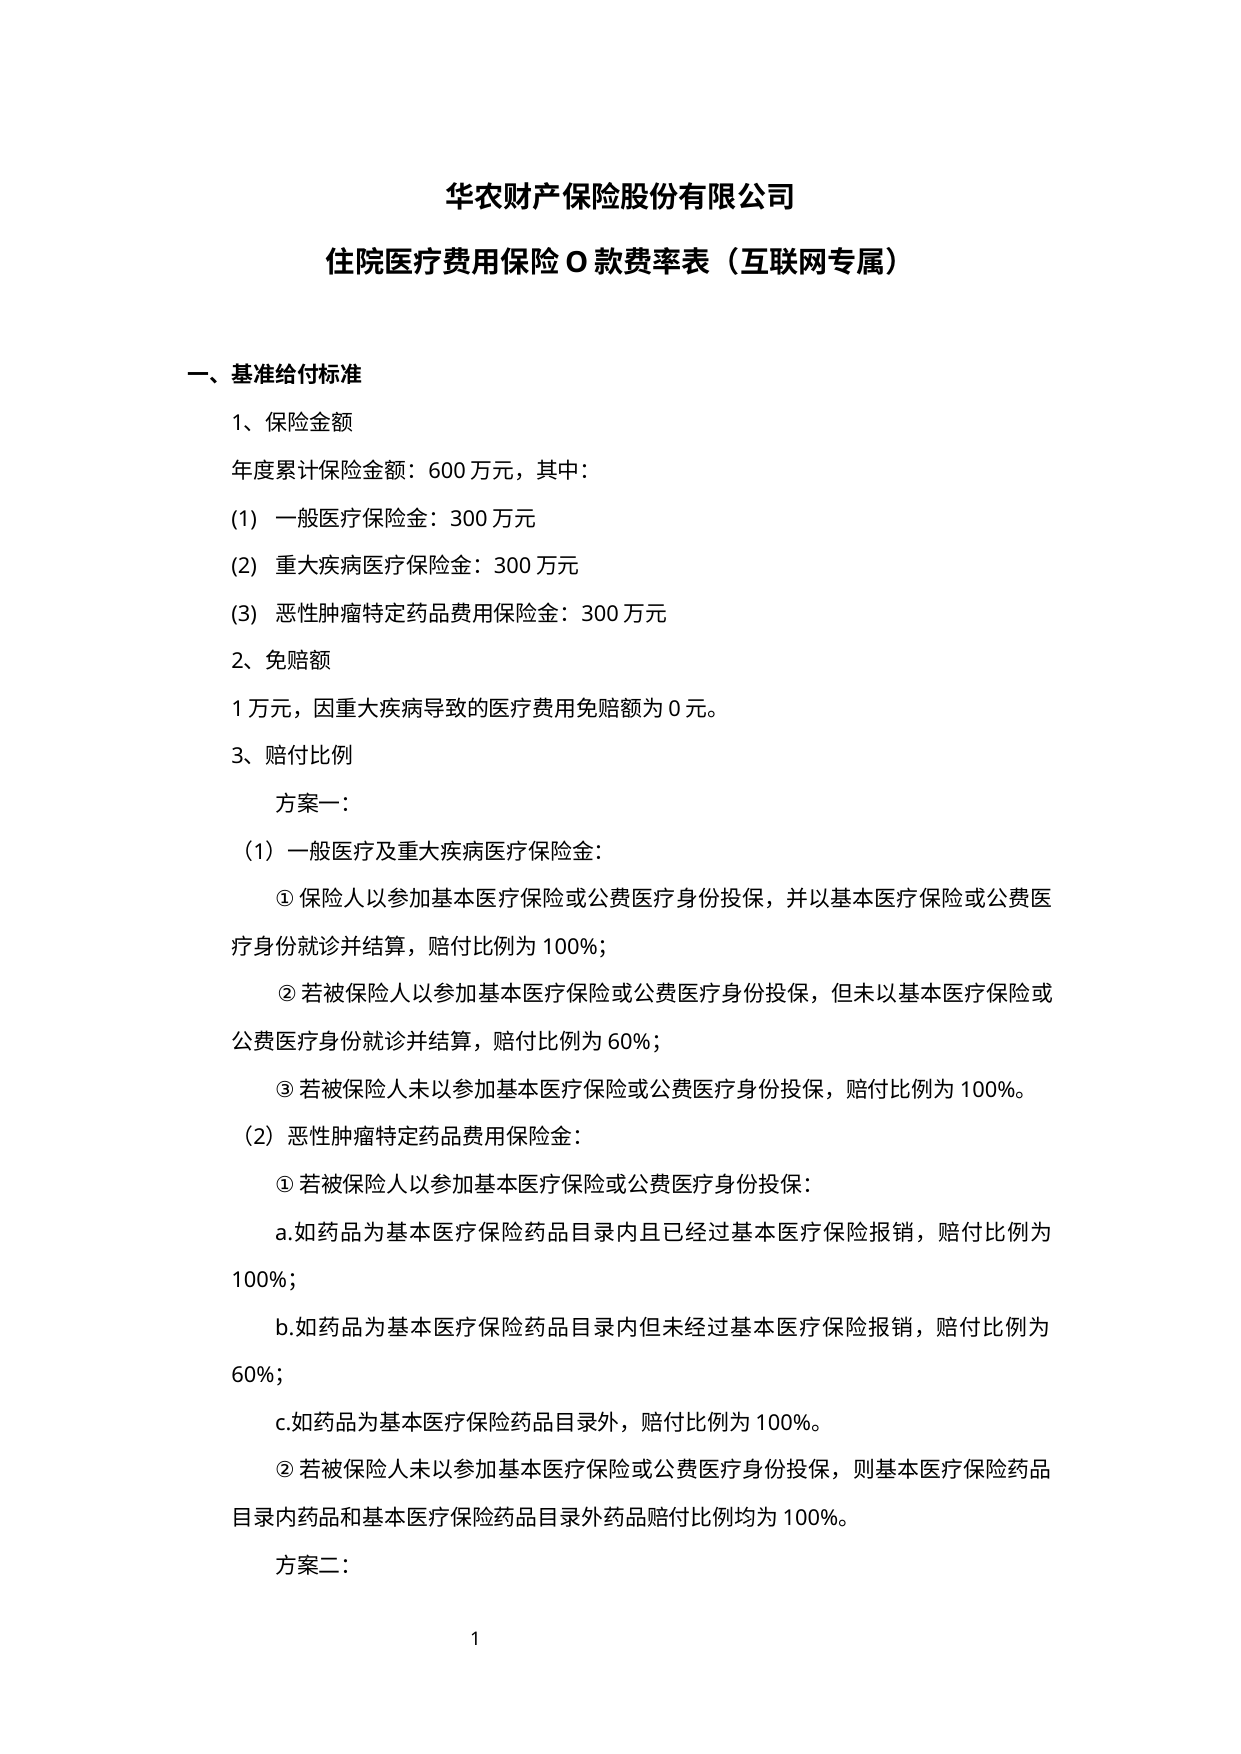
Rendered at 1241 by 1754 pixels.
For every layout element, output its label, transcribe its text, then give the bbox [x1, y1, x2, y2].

text 年度累计保险金额：600万元，其中： [187, 453, 1053, 485]
text 1、保险金额 [187, 405, 1053, 437]
text a.如药品为基本医疗保险药品目录内且已经过基本医疗保险报销，赔付比例为100%； [231, 1214, 1053, 1294]
list 重大疾病医疗保险金：300万元 [231, 548, 1053, 580]
text 1万元，因重大疾病导致的医疗费用免赔额为0元。 [187, 691, 1053, 723]
text 住院医疗费用保险O款费率表（互联网专属） [187, 227, 1053, 292]
text ①若被保险人以参加基本医疗保险或公费医疗身份投保： [231, 1167, 1053, 1199]
text 方案二： [187, 1548, 1053, 1579]
text ①保险人以参加基本医疗保险或公费医疗身份投保，并以基本医疗保险或公费医疗身份就诊并结算，赔付比例为100%； [231, 881, 1053, 961]
text （1）一般医疗及重大疾病医疗保险金： [187, 834, 1053, 865]
text 3、赔付比例 [187, 738, 1053, 770]
text ②若被保险人未以参加基本医疗保险或公费医疗身份投保，则基本医疗保险药品目录内药品和基本医疗保险药品目录外药品赔付比例均为100%。 [231, 1452, 1053, 1532]
text 方案一： [187, 786, 1053, 818]
list 恶性肿瘤特定药品费用保险金：300万元 [231, 596, 1053, 627]
text b.如药品为基本医疗保险药品目录内但未经过基本医疗保险报销，赔付比例为60%； [231, 1310, 1053, 1389]
text ③若被保险人未以参加基本医疗保险或公费医疗身份投保，赔付比例为100%。 [231, 1072, 1053, 1103]
text 2、免赔额 [187, 643, 1053, 675]
text （2）恶性肿瘤特定药品费用保险金： [187, 1119, 1053, 1151]
text 华农财产保险股份有限公司 [187, 162, 1053, 227]
text c.如药品为基本医疗保险药品目录外，赔付比例为100%。 [231, 1405, 1053, 1437]
list 一般医疗保险金：300万元 [231, 501, 1053, 532]
text 一、基准给付标准 [187, 357, 1053, 389]
text ②若被保险人以参加基本医疗保险或公费医疗身份投保，但未以基本医疗保险或公费医疗身份就诊并结算，赔付比例为60%； [231, 976, 1053, 1056]
